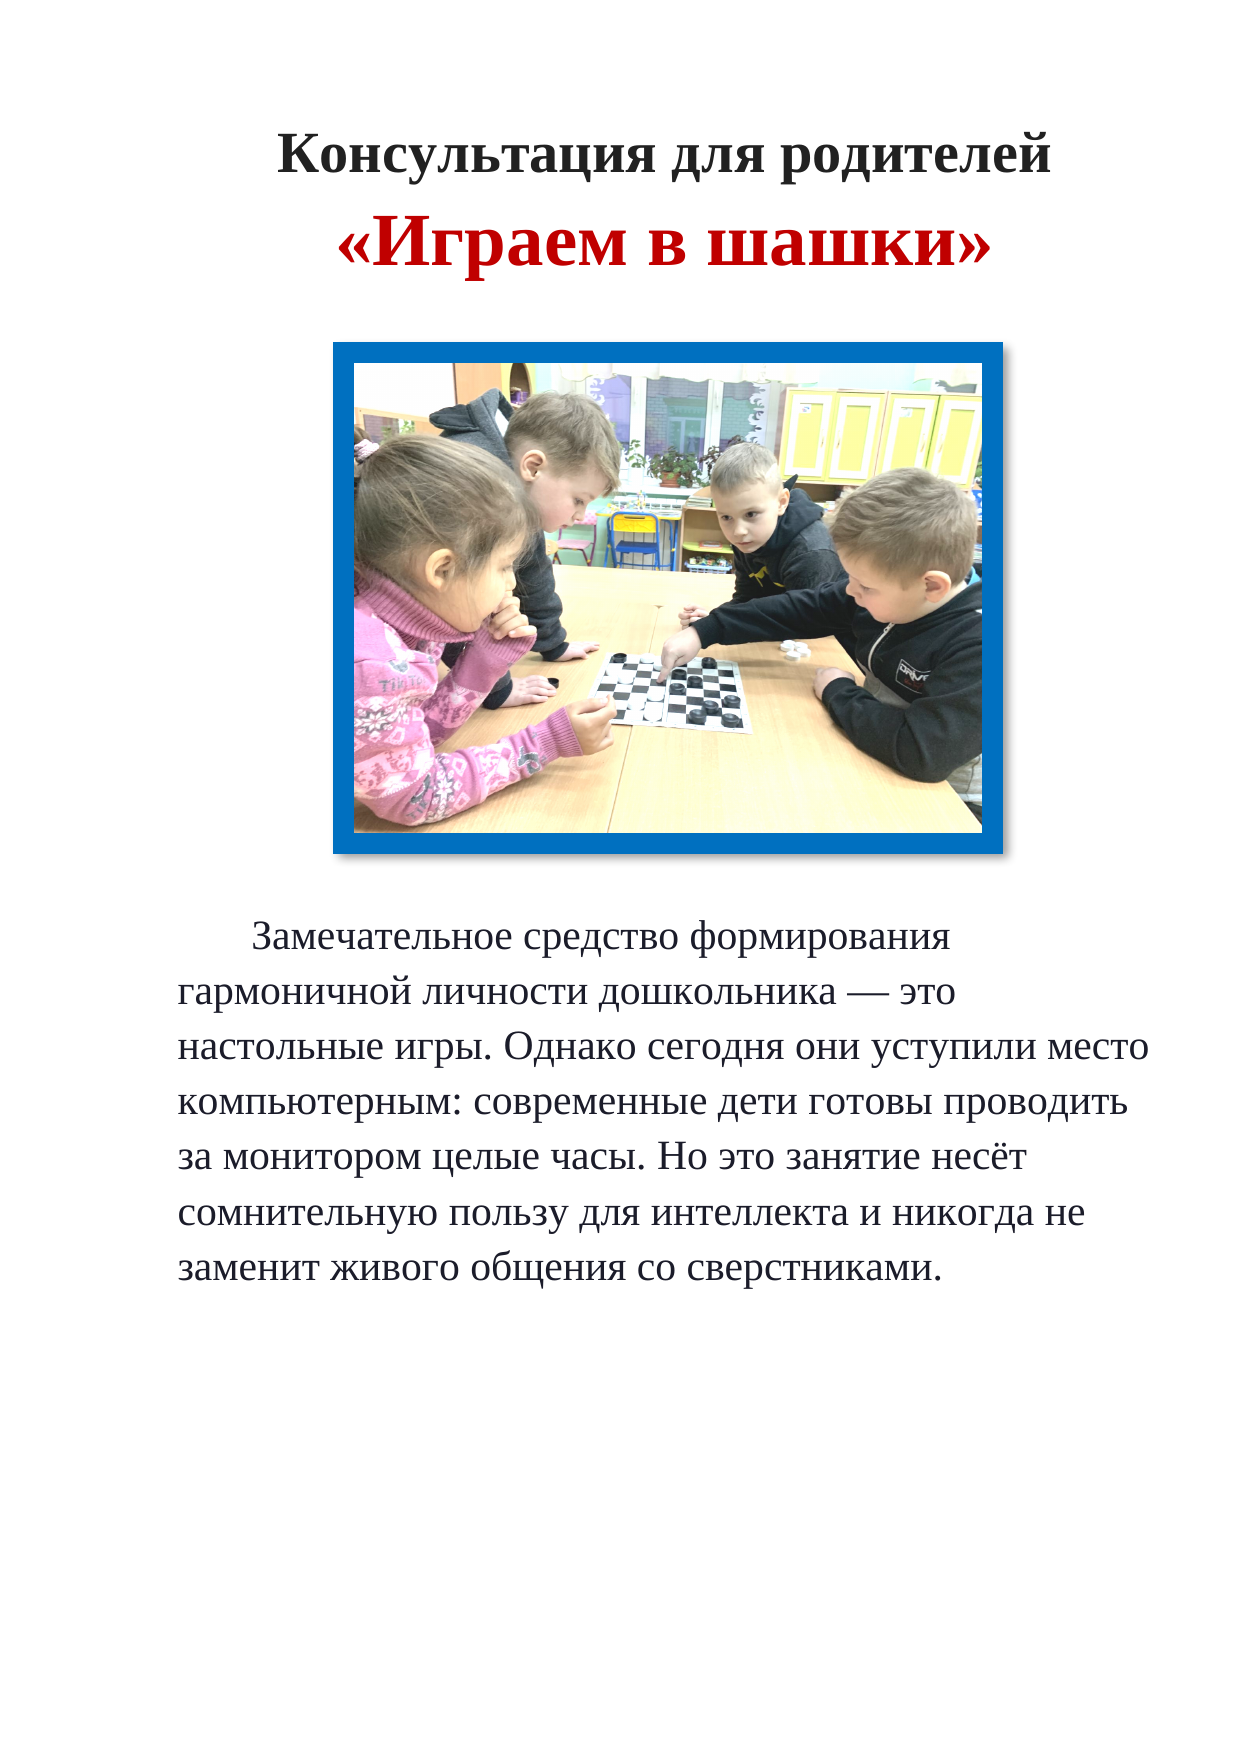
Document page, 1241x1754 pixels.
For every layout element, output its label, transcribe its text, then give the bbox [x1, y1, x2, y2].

text Замечательное средство формирования гармоничной личности дошкольника — это настольные игры. Однако сегодня они уступили место компьютерным: современные дети готовы проводить за монитором целые часы. Но это занятие несёт сомнительную пользу для интеллекта и никогда не заменит живого общения со сверстниками. [177, 910, 1152, 1289]
text «Играем в шашки» [177, 195, 1152, 281]
text Консультация для родителей [177, 118, 1152, 185]
